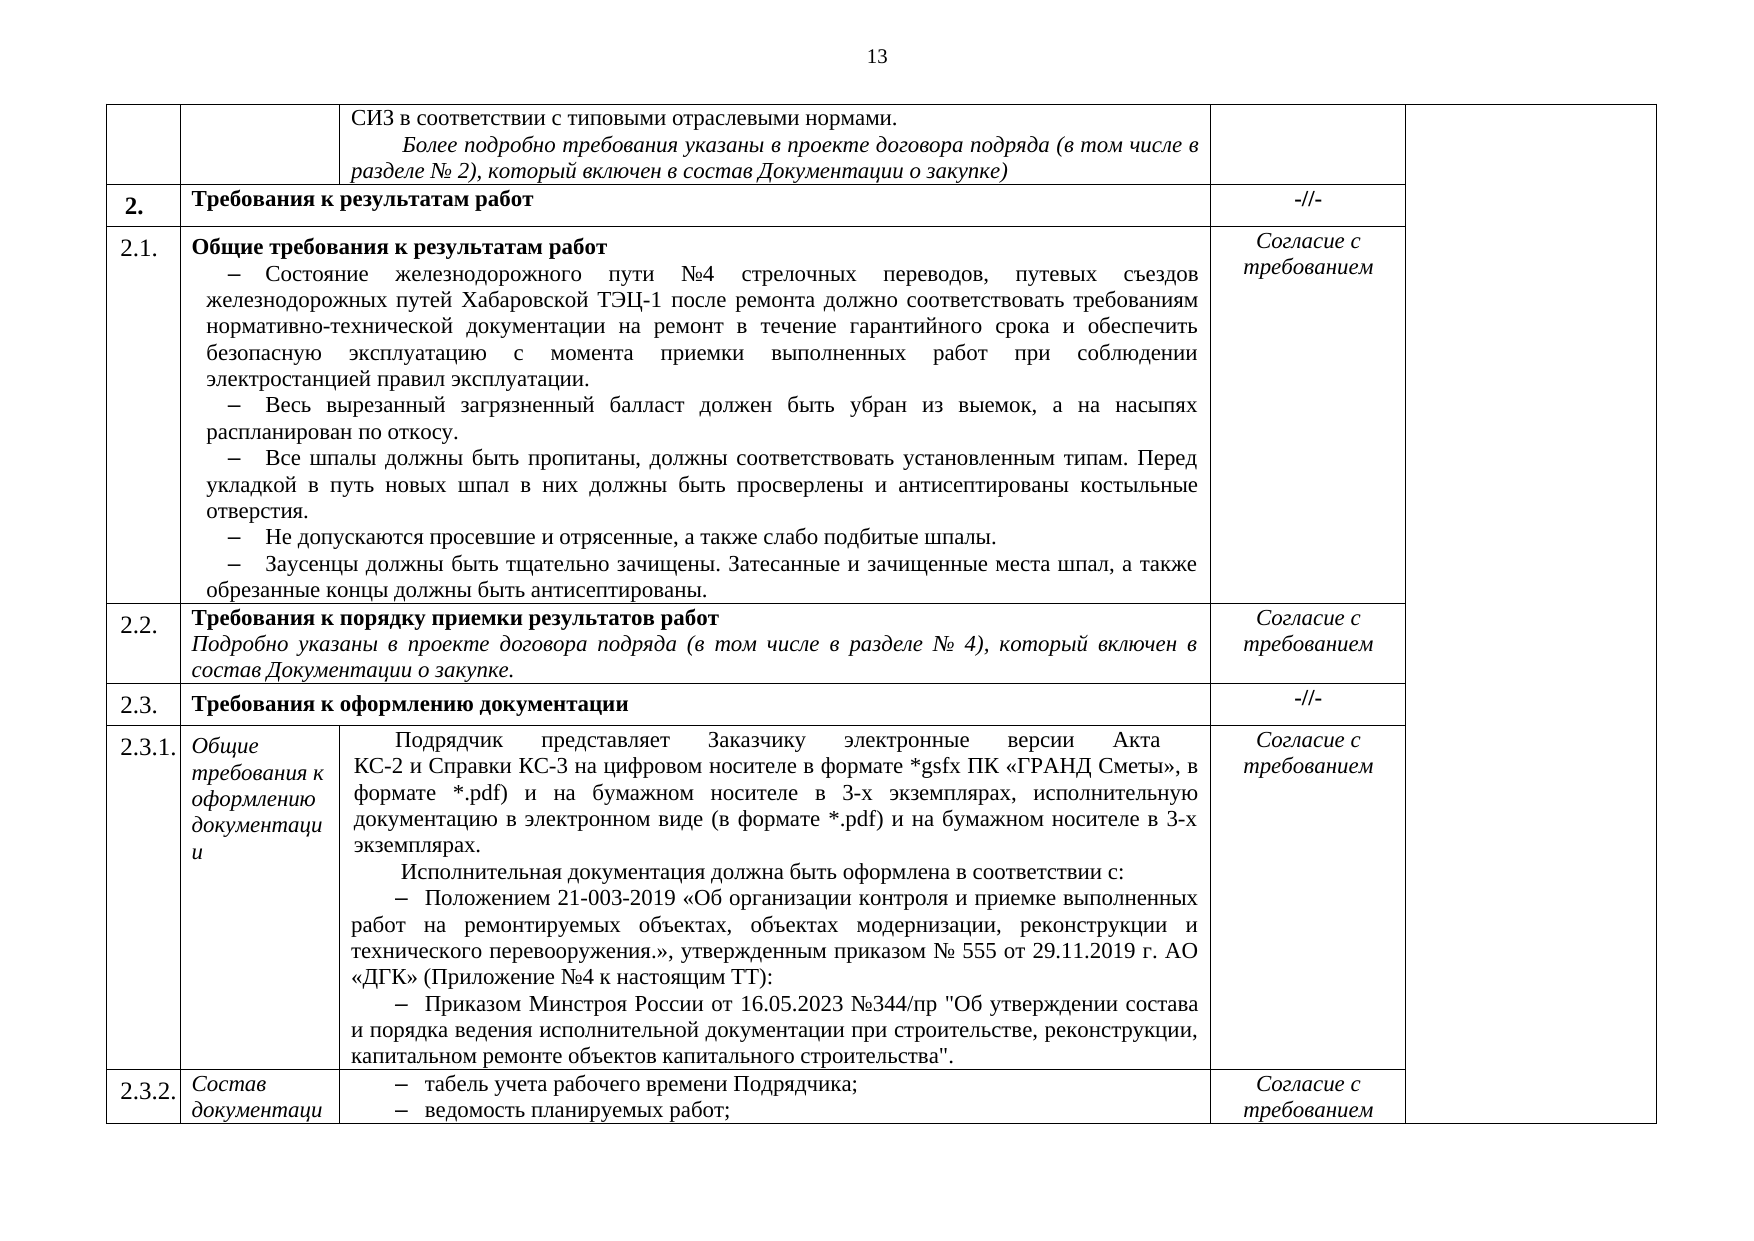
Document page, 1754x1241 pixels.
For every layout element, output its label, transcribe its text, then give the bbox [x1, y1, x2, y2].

table_cell [107, 185, 180, 226]
table_cell -//- [1211, 185, 1405, 226]
table_cell Требования к результатам работ [181, 185, 1210, 226]
table_cell [107, 726, 180, 1069]
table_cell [181, 105, 339, 183]
table_cell [107, 1070, 180, 1123]
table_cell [1211, 1070, 1405, 1123]
table_cell [107, 227, 180, 603]
table_cell Согласие с требованием [1211, 227, 1405, 603]
table_cell Требования к оформлению документации [181, 684, 1210, 725]
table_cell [1211, 105, 1405, 183]
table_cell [340, 1070, 1210, 1123]
table_cell Общие требования к оформлению документации [181, 726, 339, 1069]
table_cell -//- [1211, 684, 1405, 725]
table_cell [107, 684, 180, 725]
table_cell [340, 105, 1210, 183]
table_cell Согласие с требованием [1211, 726, 1405, 1069]
table_cell Общие требования к результатам работ Состояние железнодорожного пути №4 стрелочных переводов, путевых съездов железнодорожных путей Хабаровской ТЭЦ-1 после ремонта должно соответствовать требованиям нормативно-технической документации на ремонт в течение гарантийного срока и обеспечить безопасную эксплуатацию с момента приемки выполненных работ при соблюдении электростанцией правил эксплуатации. Весь вырезанный загрязненный балласт должен быть убран из выемок, а на насыпях распланирован по откосу. Все шпалы должны быть пропитаны, должны соответствовать установленным типам. Перед укладкой в путь новых шпал в них должны быть просверлены и антисептированы костыльные отверстия. Не допускаются просевшие и отрясенные, а также слабо подбитые шпалы. Заусенцы должны быть тщательно зачищены. Затесанные и зачищенные места шпал, а также обрезанные концы должны быть антисептированы. [181, 227, 1210, 603]
table_cell Требования к порядку приемки результатов работ Подробно указаны в проекте договора подряда (в том числе в разделе № 4), который включен в состав Документации о закупке. [181, 604, 1210, 683]
table_cell Согласие с требованием [1211, 604, 1405, 683]
table_cell [107, 105, 180, 183]
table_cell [181, 1070, 339, 1123]
table_cell [107, 604, 180, 683]
table_cell Подрядчик представляет Заказчику электронные версии Акта КС-2 и Справки КС-3 на цифровом носителе в формате *gsfx ПК «ГРАНД Сметы», в формате *.pdf) и на бумажном носителе в 3-х экземплярах, исполнительную документацию в электронном виде (в формате *.pdf) и на бумажном носителе в 3-х экземплярах. Исполнительная документация должна быть оформлена в соответствии с: Положением 21-003-2019 «Об организации контроля и приемке выполненных работ на ремонтируемых объектах, объектах модернизации, реконструкции и технического перевооружения.», утвержденным приказом № 555 от 29.11.2019 г. АО «ДГК» (Приложение №4 к настоящим ТТ): Приказом Минстроя России от 16.05.2023 №344/пр "Об утверждении состава и порядка ведения исполнительной документации при строительстве, реконструкции, капитальном ремонте объектов капитального строительства". [340, 726, 1210, 1069]
